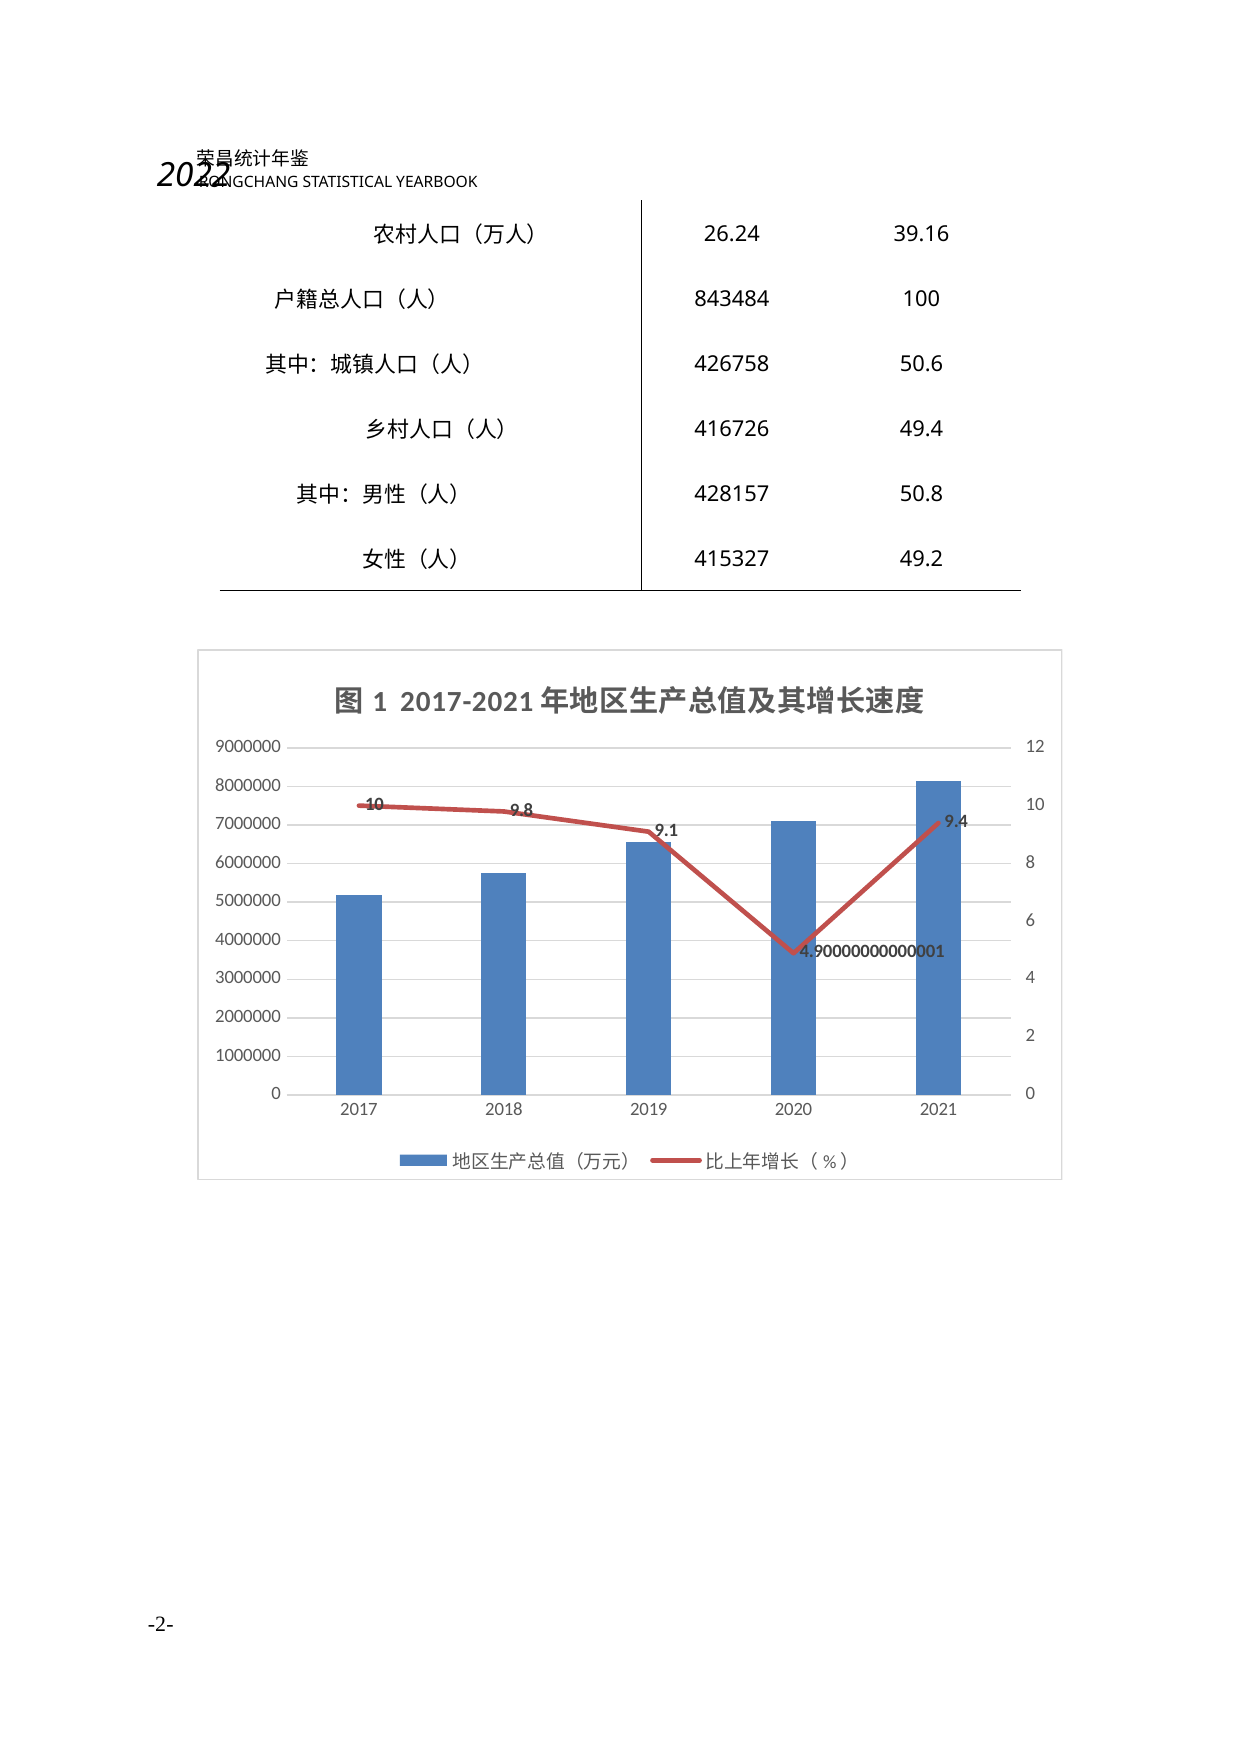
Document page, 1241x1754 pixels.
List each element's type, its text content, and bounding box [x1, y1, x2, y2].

table_cell 49.4 [822, 395, 1021, 460]
table_cell 户籍总人口（人） [220, 265, 641, 330]
table_cell 26.24 [642, 200, 822, 265]
table_cell 50.6 [822, 330, 1021, 395]
table_cell 其中：男性（人） [220, 460, 641, 525]
table_cell 49.2 [822, 525, 1021, 590]
table_cell 428157 [642, 460, 822, 525]
table_cell 乡村人口（人） [220, 395, 641, 460]
table_cell 50.8 [822, 460, 1021, 525]
table_cell 415327 [642, 525, 822, 590]
table_cell 416726 [642, 395, 822, 460]
table_cell 农村人口（万人） [220, 200, 641, 265]
table_cell 其中：城镇人口（人） [220, 330, 641, 395]
table_cell 100 [822, 265, 1021, 330]
table_cell 女性（人） [220, 525, 641, 590]
table_cell 39.16 [822, 200, 1021, 265]
table_cell 843484 [642, 265, 822, 330]
table_cell 426758 [642, 330, 822, 395]
